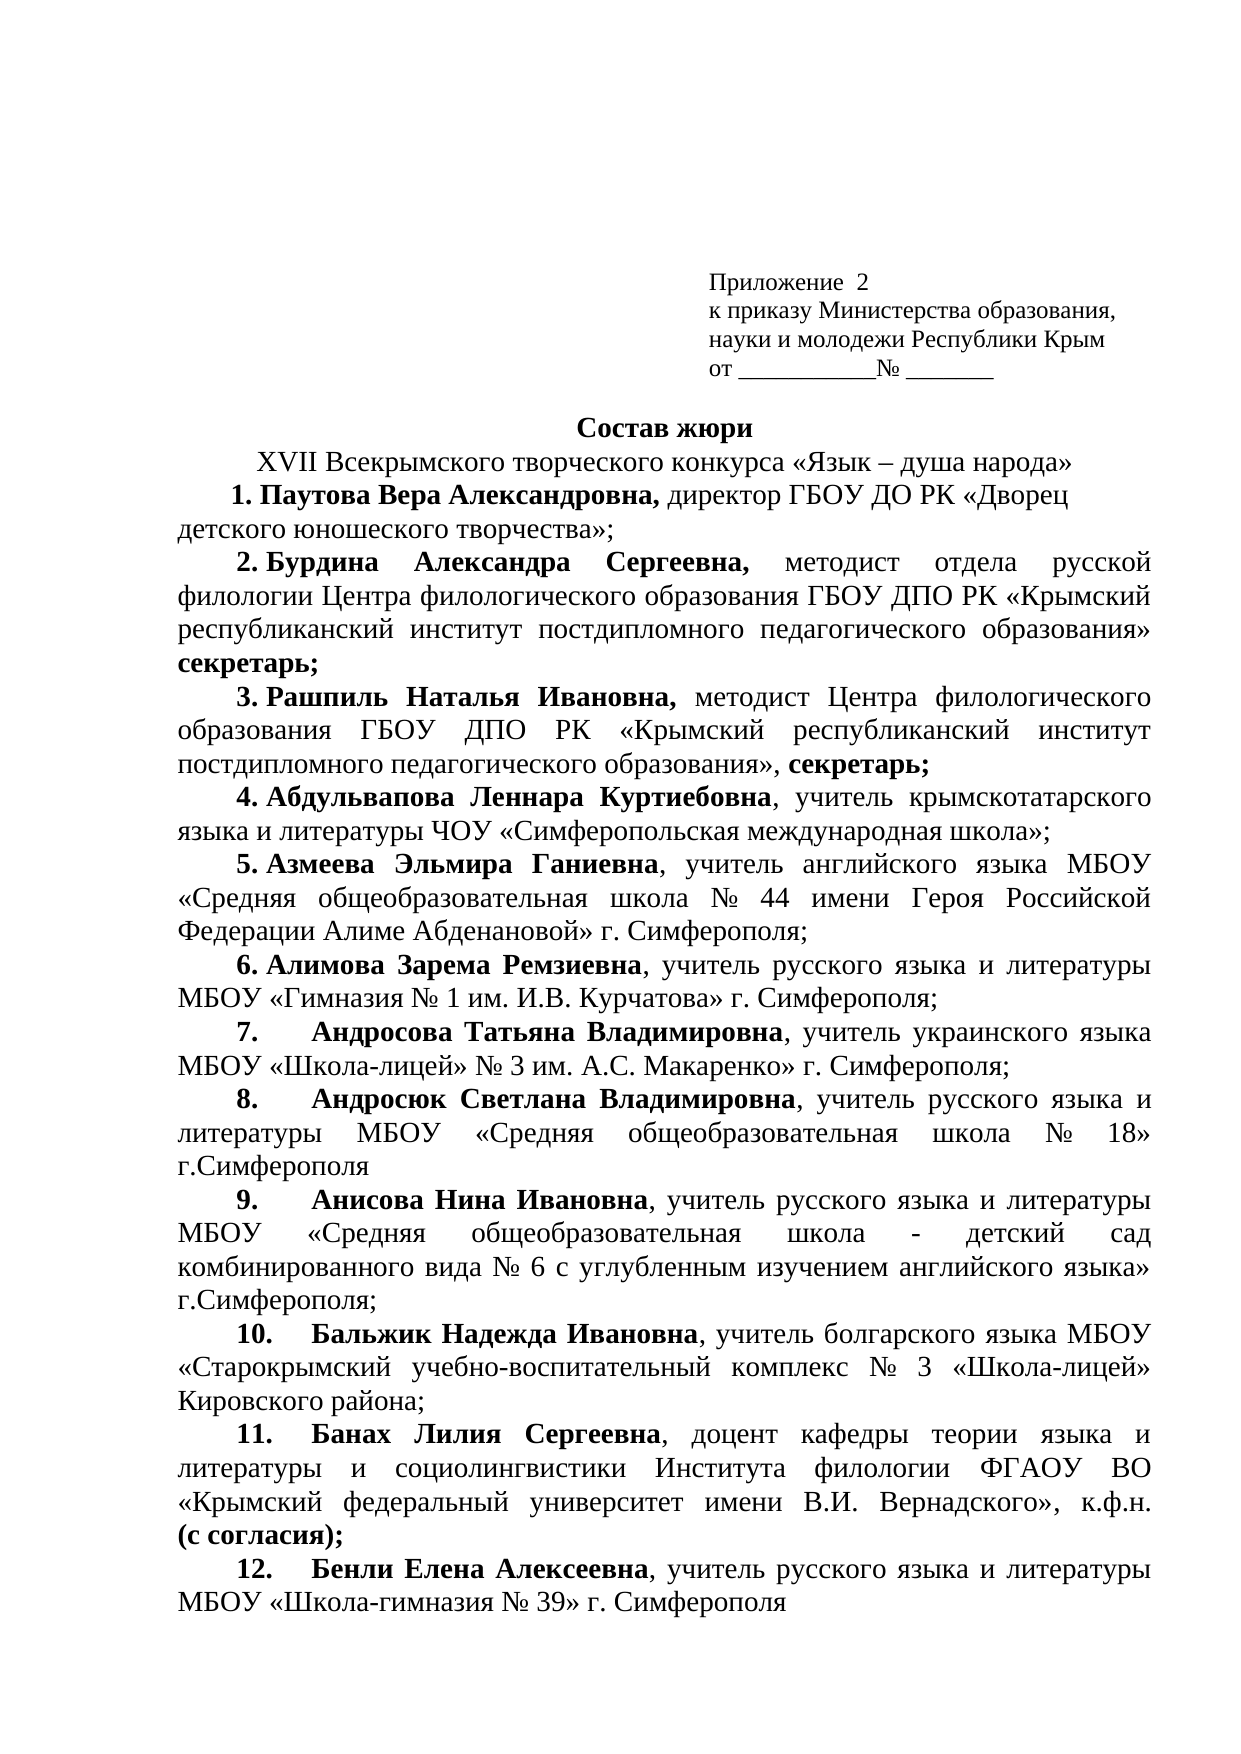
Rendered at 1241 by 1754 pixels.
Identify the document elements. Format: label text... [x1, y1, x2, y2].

text XVII Всекрымского творческого конкурса «Язык – душа народа» [177, 444, 1152, 477]
list Бенли Елена Алексеевна, учитель русского языка и литературы МБОУ «Школа-гимназия № 39» г. Симферополя [177, 1551, 1152, 1618]
list Абдульвапова Леннара Куртиебовна, учитель крымскотатарского языка и литературы ЧОУ «Симферопольская международная школа»; [177, 779, 1152, 846]
list Андросюк Светлана Владимировна, учитель русского языка и литературы МБОУ «Средняя общеобразовательная школа № 18» г.Симферополя [177, 1081, 1152, 1182]
list 1. Паутова Вера Александровна, директор ГБОУ ДО РК «Дворец детского юношеского творчества»; [177, 477, 1152, 544]
list Рашпиль Наталья Ивановна, методист Центра филологического образования ГБОУ ДПО РК «Крымский республиканский институт постдипломного педагогического образования», секретарь; [177, 679, 1152, 779]
text от ___________№ _______ [709, 353, 1152, 382]
list Анисова Нина Ивановна, учитель русского языка и литературы МБОУ «Средняя общеобразовательная школа - детский сад комбинированного вида № 6 с углубленным изучением английского языка» г.Симферополя; [177, 1182, 1152, 1316]
list Азмеева Эльмира Ганиевна, учитель английского языка МБОУ «Средняя общеобразовательная школа № 44 имени Героя Российской Федерации Алиме Абденановой» г. Симферополя; [177, 846, 1152, 947]
list Андросова Татьяна Владимировна, учитель украинского языка МБОУ «Школа-лицей» № 3 им. А.С. Макаренко» г. Симферополя; [177, 1014, 1152, 1081]
list Бальжик Надежда Ивановна, учитель болгарского языка МБОУ «Старокрымский учебно-воспитательный комплекс № 3 «Школа-лицей» Кировского района; [177, 1316, 1152, 1417]
list Банах Лилия Сергеевна, доцент кафедры теории языка и литературы и социолингвистики Института филологии ФГАОУ ВО «Крымский федеральный университет имени В.И. Вернадского», к.ф.н. (с согласия); [177, 1417, 1152, 1551]
text к приказу Министерства образования, науки и молодежи Республики Крым [709, 295, 1152, 353]
text Приложение 2 [709, 267, 1152, 295]
list Алимова Зарема Ремзиевна, учитель русского языка и литературы МБОУ «Гимназия № 1 им. И.В. Курчатова» г. Симферополя; [177, 947, 1152, 1014]
list Бурдина Александра Сергеевна, методист отдела русской филологии Центра филологического образования ГБОУ ДПО РК «Крымский республиканский институт постдипломного педагогического образования» секретарь; [177, 544, 1152, 679]
text Состав жюри [177, 410, 1152, 444]
